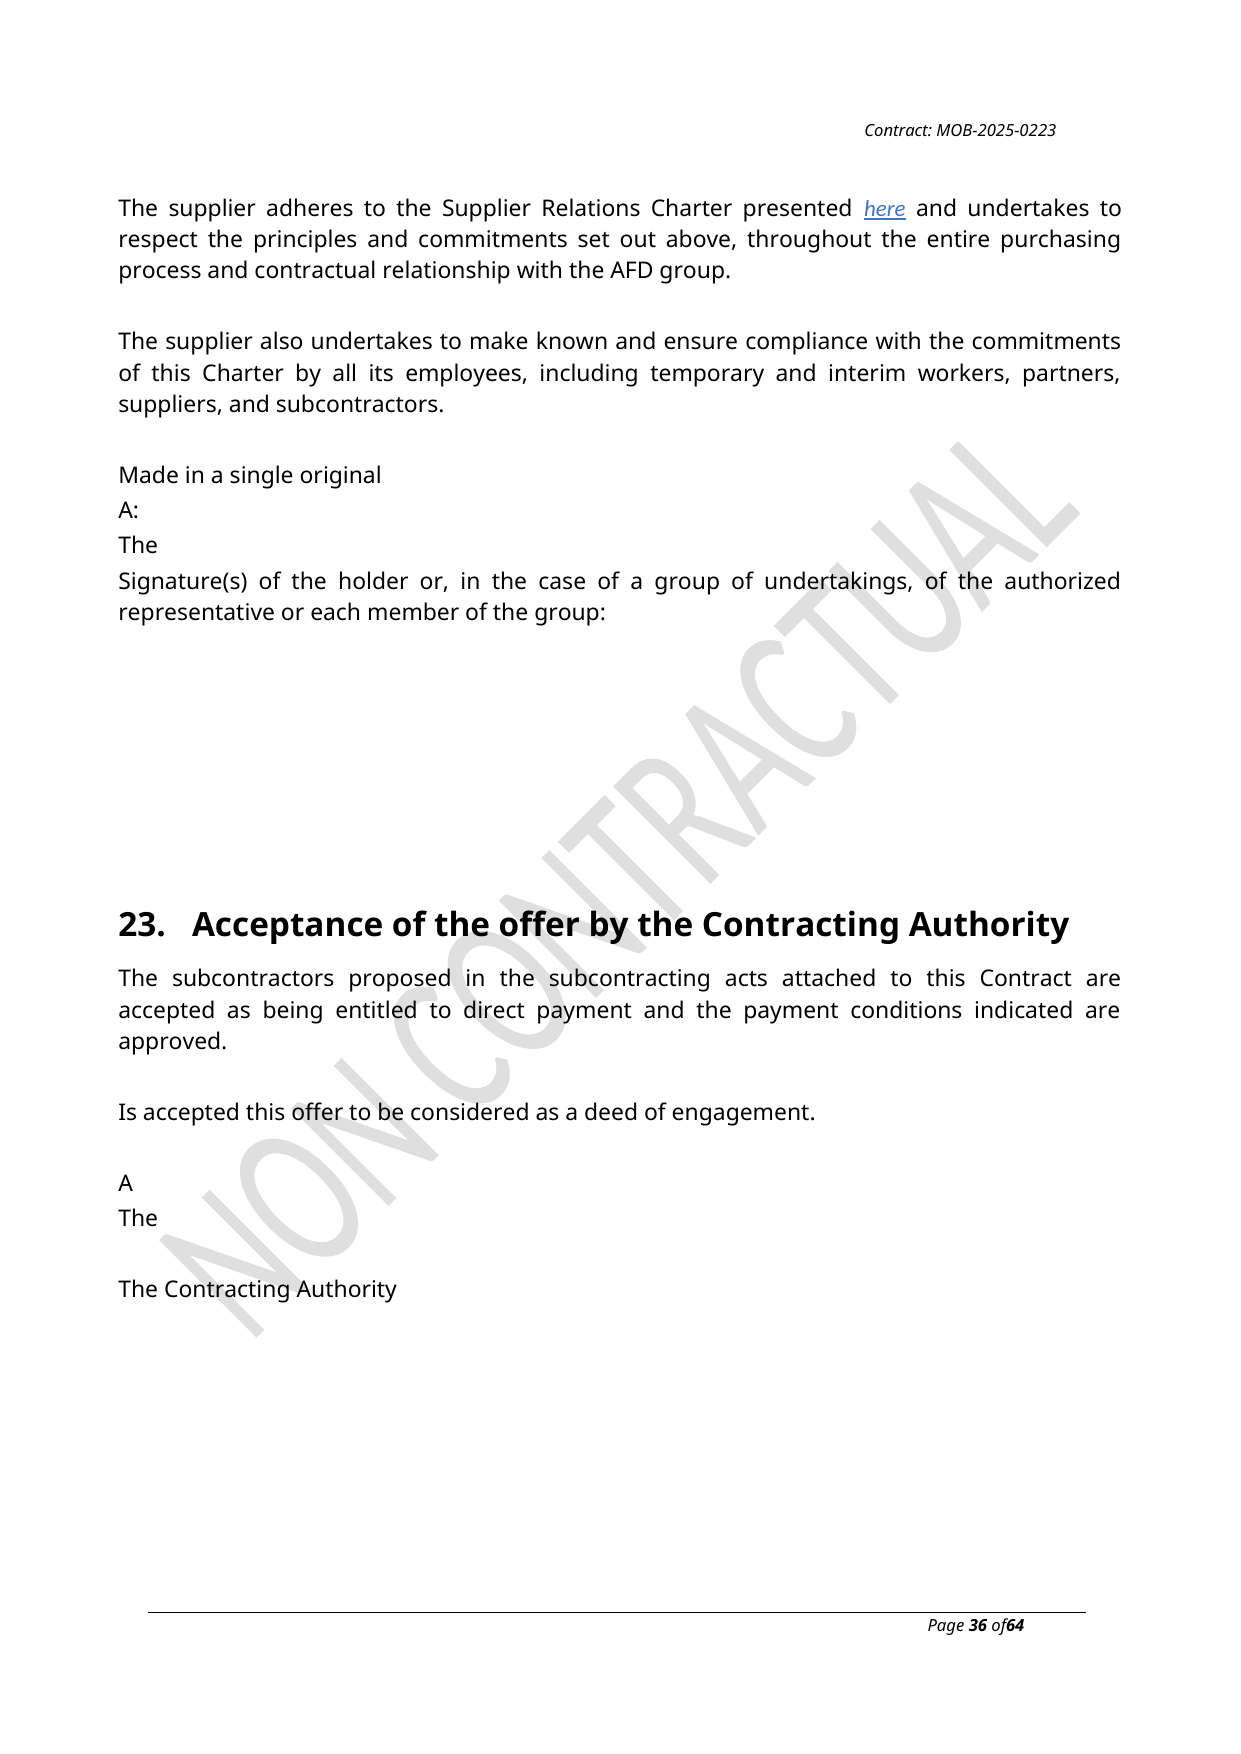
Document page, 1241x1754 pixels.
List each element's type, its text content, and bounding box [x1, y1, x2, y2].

text The supplier also undertakes to make known and ensure compliance with the commitments of this Charter by all its employees, including temporary and interim workers, partners, suppliers, and subcontractors. [118, 325, 1122, 419]
text Is accepted this offer to be considered as a deed of engagement. [118, 1096, 1122, 1127]
text A [118, 1167, 1122, 1198]
text The supplier adheres to the Supplier Relations Charter presented here and undertakes to respect the principles and commitments set out above, throughout the entire purchasing process and contractual relationship with the AFD group. [118, 192, 1122, 286]
text Acceptance of the offer by the Contracting Authority [118, 900, 1122, 946]
text The [118, 529, 1122, 561]
text The Contracting Authority [118, 1273, 1122, 1304]
text Signature(s) of the holder or, in the case of a group of undertakings, of the authorized representative or each member of the group: [118, 565, 1122, 627]
text A: [118, 494, 1122, 525]
text The [118, 1202, 1122, 1233]
text Made in a single original [118, 459, 1122, 490]
text The subcontractors proposed in the subcontracting acts attached to this Contract are accepted as being entitled to direct payment and the payment conditions indicated are approved. [118, 962, 1122, 1056]
